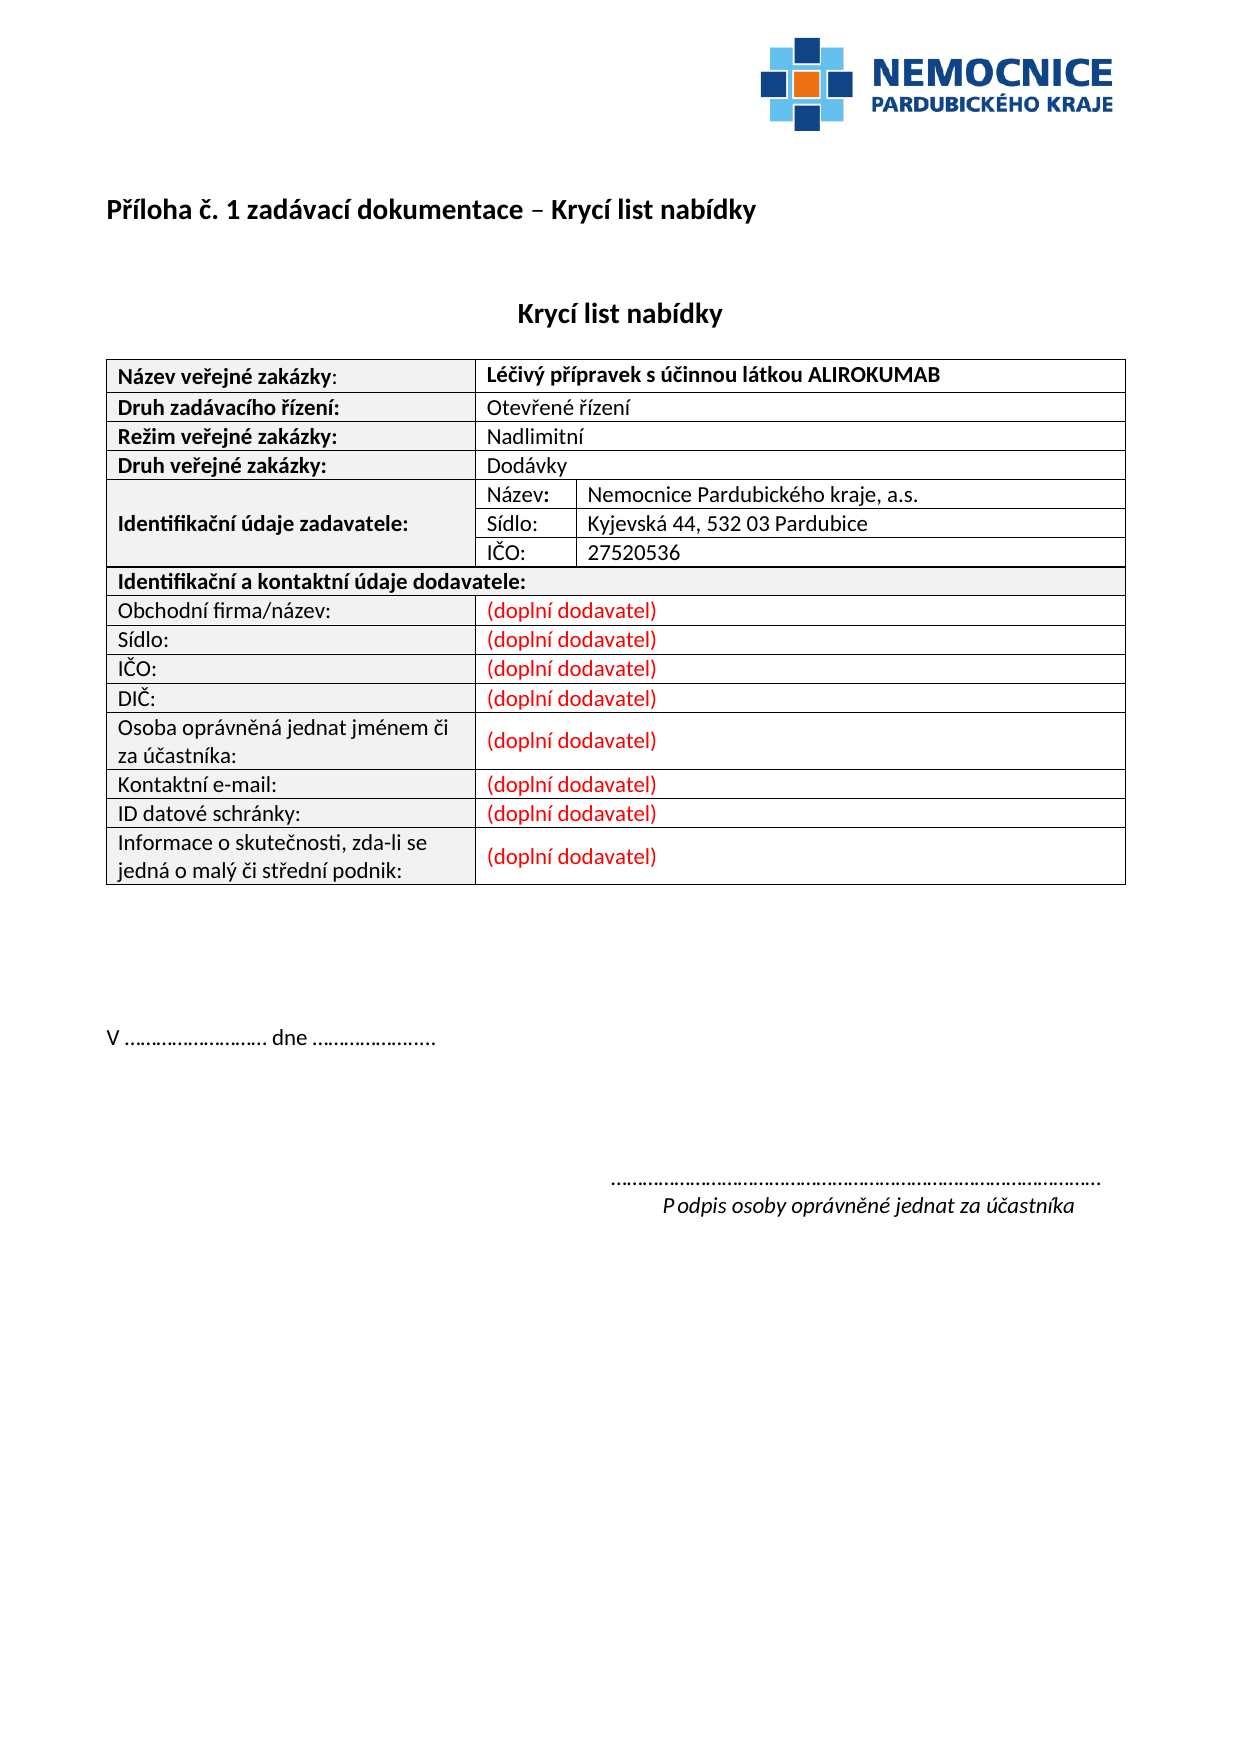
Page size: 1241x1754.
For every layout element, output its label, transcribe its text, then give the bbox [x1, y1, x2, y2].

table_cell Obchodní firma/název: [107, 596, 475, 624]
table_cell (doplní dodavatel) [476, 655, 1125, 683]
table_cell Režim veřejné zakázky: [107, 422, 475, 450]
table_header Název veřejné zakázky: [107, 360, 475, 392]
table_cell Identifikační údaje zadavatele: [107, 480, 475, 566]
text ………………………………………………………………………………… [106, 1163, 1134, 1191]
picture [759, 37, 1113, 132]
table_cell Nemocnice Pardubického kraje, a.s. [577, 480, 1125, 508]
table_cell Sídlo: [476, 509, 576, 537]
table_cell (doplní dodavatel) [476, 828, 1125, 884]
table_cell IČO: [476, 538, 576, 566]
table_cell (doplní dodavatel) [476, 596, 1125, 624]
table_cell Dodávky [476, 451, 1125, 479]
table_cell Osoba oprávněná jednat jménem či za účastníka: [107, 713, 475, 769]
table_cell Identifikační a kontaktní údaje dodavatele: [107, 568, 1125, 595]
table_cell Kyjevská 44, 532 03 Pardubice [577, 509, 1125, 537]
table_cell Název: [476, 480, 576, 508]
table_cell 27520536 [577, 538, 1125, 566]
table_cell DIČ: [107, 684, 475, 712]
table_cell Sídlo: [107, 626, 475, 653]
table_cell ID datové schránky: [107, 799, 475, 827]
table_cell Druh zadávacího řízení: [107, 393, 475, 421]
table_cell Nadlimitní [476, 422, 1125, 450]
table_cell (doplní dodavatel) [476, 684, 1125, 712]
table_cell Otevřené řízení [476, 393, 1125, 421]
table_cell Informace o skutečnosti, zda-li se jedná o malý či střední podnik: [107, 828, 475, 884]
table_cell (doplní dodavatel) [476, 770, 1125, 798]
table_cell (doplní dodavatel) [476, 713, 1125, 769]
table_header Léčivý přípravek s účinnou látkou ALIROKUMAB [476, 360, 1125, 392]
table_cell IČO: [107, 655, 475, 683]
text Krycí list nabídky [106, 295, 1134, 331]
table_cell Kontaktní e-mail: [107, 770, 475, 798]
table_cell Druh veřejné zakázky: [107, 451, 475, 479]
text V ……………………… dne ………………..... [106, 1023, 1134, 1051]
text Příloha č. 1 zadávací dokumentace – Krycí list nabídky [106, 191, 1134, 227]
table_cell (doplní dodavatel) [476, 626, 1125, 653]
table_cell (doplní dodavatel) [476, 799, 1125, 827]
text Podpis osoby oprávněné jednat za účastníka [106, 1191, 1134, 1219]
